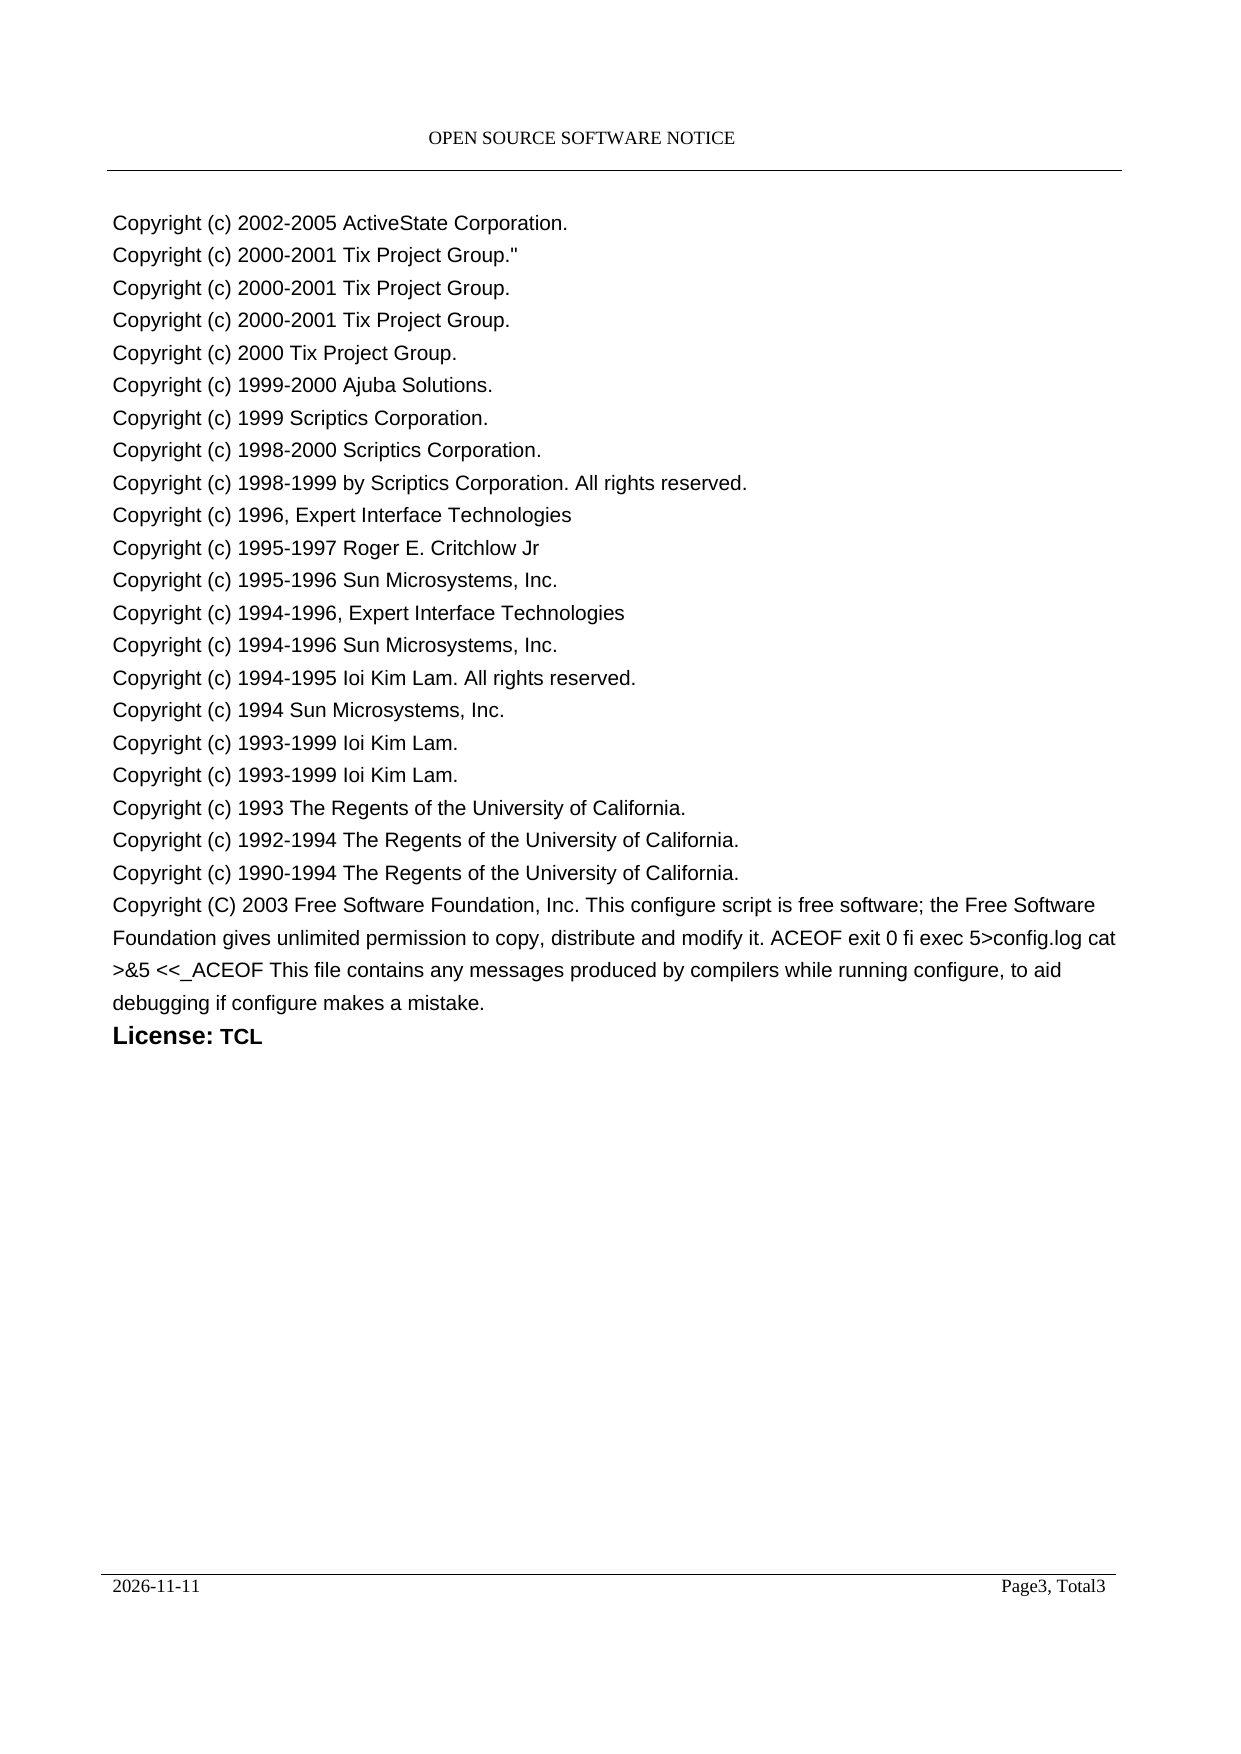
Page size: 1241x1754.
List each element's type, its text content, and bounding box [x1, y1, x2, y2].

text Copyright (c) 1993 The Regents of the University of California. [112, 791, 1128, 824]
text Copyright (c) 1998-2000 Scriptics Corporation. [112, 434, 1128, 466]
text Copyright (c) 1999 Scriptics Corporation. [112, 401, 1128, 434]
text Copyright (c) 1995-1996 Sun Microsystems, Inc. [112, 564, 1128, 596]
text Copyright (c) 1994-1996 Sun Microsystems, Inc. [112, 629, 1128, 661]
text Copyright (c) 1992-1994 The Regents of the University of California. [112, 824, 1128, 856]
text Copyright (c) 2000-2001 Tix Project Group. [112, 271, 1128, 304]
text Copyright (c) 1994 Sun Microsystems, Inc. [112, 694, 1128, 726]
text Copyright (C) 2003 Free Software Foundation, Inc. This configure script is free software; the Free Software Foundation gives unlimited permission to copy, distribute and modify it. ACEOF exit 0 fi exec 5>config.log cat >&5 <<_ACEOF This file contains any messages produced by compilers while running configure, to aid debugging if configure makes a mistake. [112, 889, 1128, 1019]
text Copyright (c) 1996, Expert Interface Technologies [112, 499, 1128, 531]
text Copyright (c) 1998-1999 by Scriptics Corporation. All rights reserved. [112, 466, 1128, 499]
text Copyright (c) 2000 Tix Project Group. [112, 336, 1128, 369]
text Copyright (c) 1995-1997 Roger E. Critchlow Jr [112, 531, 1128, 564]
text Copyright (c) 2000-2001 Tix Project Group." [112, 239, 1128, 271]
text Copyright (c) 1993-1999 Ioi Kim Lam. [112, 726, 1128, 759]
text Copyright (c) 1994-1996, Expert Interface Technologies [112, 596, 1128, 629]
text Copyright (c) 1994-1995 Ioi Kim Lam. All rights reserved. [112, 661, 1128, 694]
text License: TCL [112, 1019, 1128, 1116]
text Copyright (c) 1993-1999 Ioi Kim Lam. [112, 759, 1128, 791]
text Copyright (c) 1999-2000 Ajuba Solutions. [112, 369, 1128, 401]
text Copyright (c) 1990-1994 The Regents of the University of California. [112, 856, 1128, 889]
text Copyright (c) 2000-2001 Tix Project Group. [112, 304, 1128, 336]
text Copyright (c) 2002-2005 ActiveState Corporation. [112, 206, 1128, 239]
